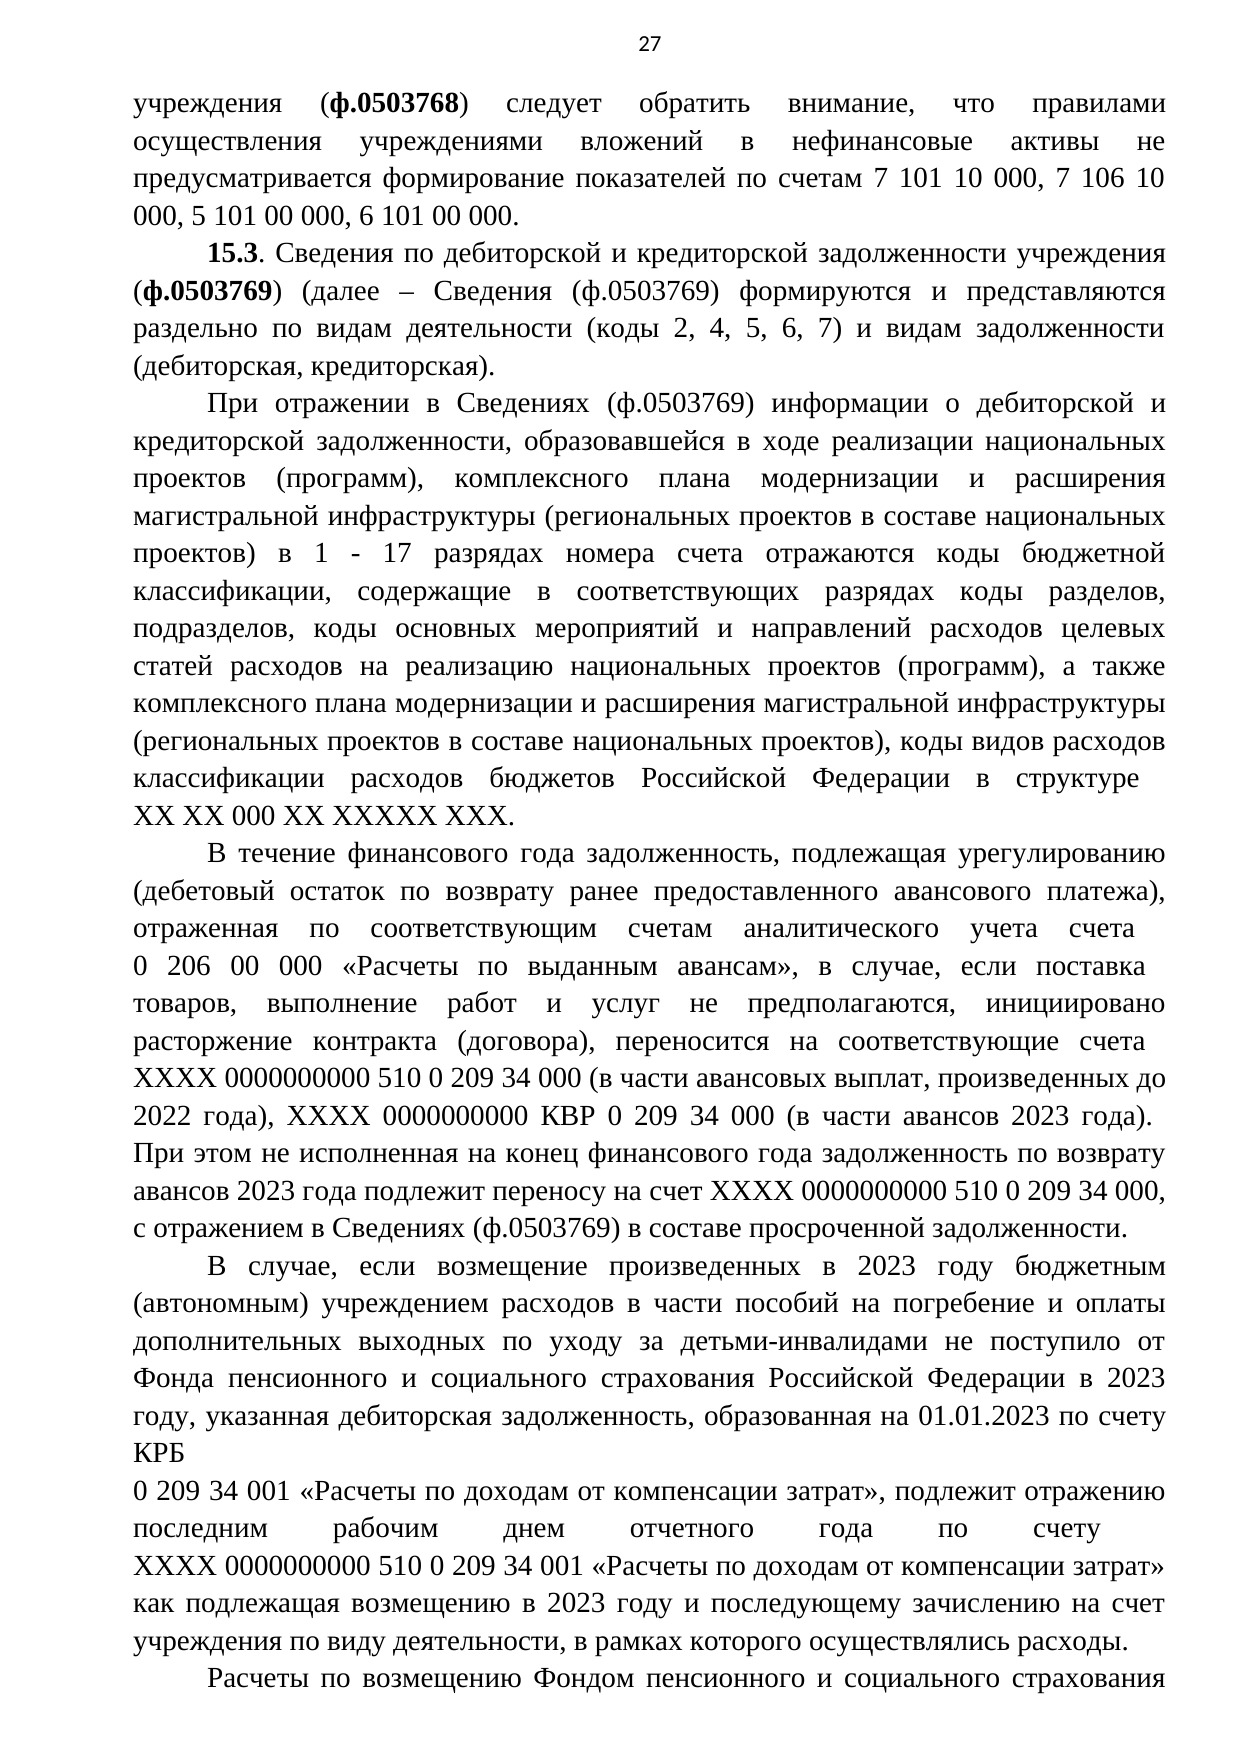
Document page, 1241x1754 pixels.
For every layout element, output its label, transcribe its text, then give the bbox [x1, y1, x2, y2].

text В случае, если возмещение произведенных в 2023 году бюджетным (автономным) учреждением расходов в части пособий на погребение и оплаты дополнительных выходных по уходу за детьми-инвалидами не поступило от Фонда пенсионного и социального страхования Российской Федерации в 2023 году, указанная дебиторская задолженность, образованная на 01.01.2023 по счету КРБ 0 209 34 001 «Расчеты по доходам от компенсации затрат», подлежит отражению последним рабочим днем отчетного года по счету XXXX 0000000000 510 0 209 34 001 «Расчеты по доходам от компенсации затрат» как подлежащая возмещению в 2023 году и последующему зачислению на счет учреждения по виду деятельности, в рамках которого осуществлялись расходы. [133, 1248, 1167, 1657]
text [133, 86, 1167, 232]
text В течение финансового года задолженность, подлежащая урегулированию (дебетовый остаток по возврату ранее предоставленного авансового платежа), отраженная по соответствующим счетам аналитического учета счета 0 206 00 000 «Расчеты по выданным авансам», в случае, если поставка товаров, выполнение работ и услуг не предполагаются, инициировано расторжение контракта (договора), переносится на соответствующие счета XXXX 0000000000 510 0 209 34 000 (в части авансовых выплат, произведенных до 2022 года), XXXX 0000000000 КВР 0 209 34 000 (в части авансов 2023 года). При этом не исполненная на конец финансового года задолженность по возврату авансов 2023 года подлежит переносу на счет XXXX 0000000000 510 0 209 34 000, с отражением в Сведениях (ф.0503769) в составе просроченной задолженности. [133, 836, 1167, 1244]
text При отражении в Сведениях (ф.0503769) информации о дебиторской и кредиторской задолженности, образовавшейся в ходе реализации национальных проектов (программ), комплексного плана модернизации и расширения магистральной инфраструктуры (региональных проектов в составе национальных проектов) в 1 - 17 разрядах номера счета отражаются коды бюджетной классификации, содержащие в соответствующих разрядах коды разделов, подразделов, коды основных мероприятий и направлений расходов целевых статей расходов на реализацию национальных проектов (программ), а также комплексного плана модернизации и расширения магистральной инфраструктуры (региональных проектов в составе национальных проектов), коды видов расходов классификации расходов бюджетов Российской Федерации в структуре XX XX 000 XX XXXXX XXX. [133, 386, 1167, 832]
text 15.3. Сведения по дебиторской и кредиторской задолженности учреждения (ф.0503769) (далее – Сведения (ф.0503769) формируются и представляются раздельно по видам деятельности (коды 2, 4, 5, 6, 7) и видам задолженности (дебиторская, кредиторская). [133, 236, 1167, 382]
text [133, 1661, 1167, 1694]
